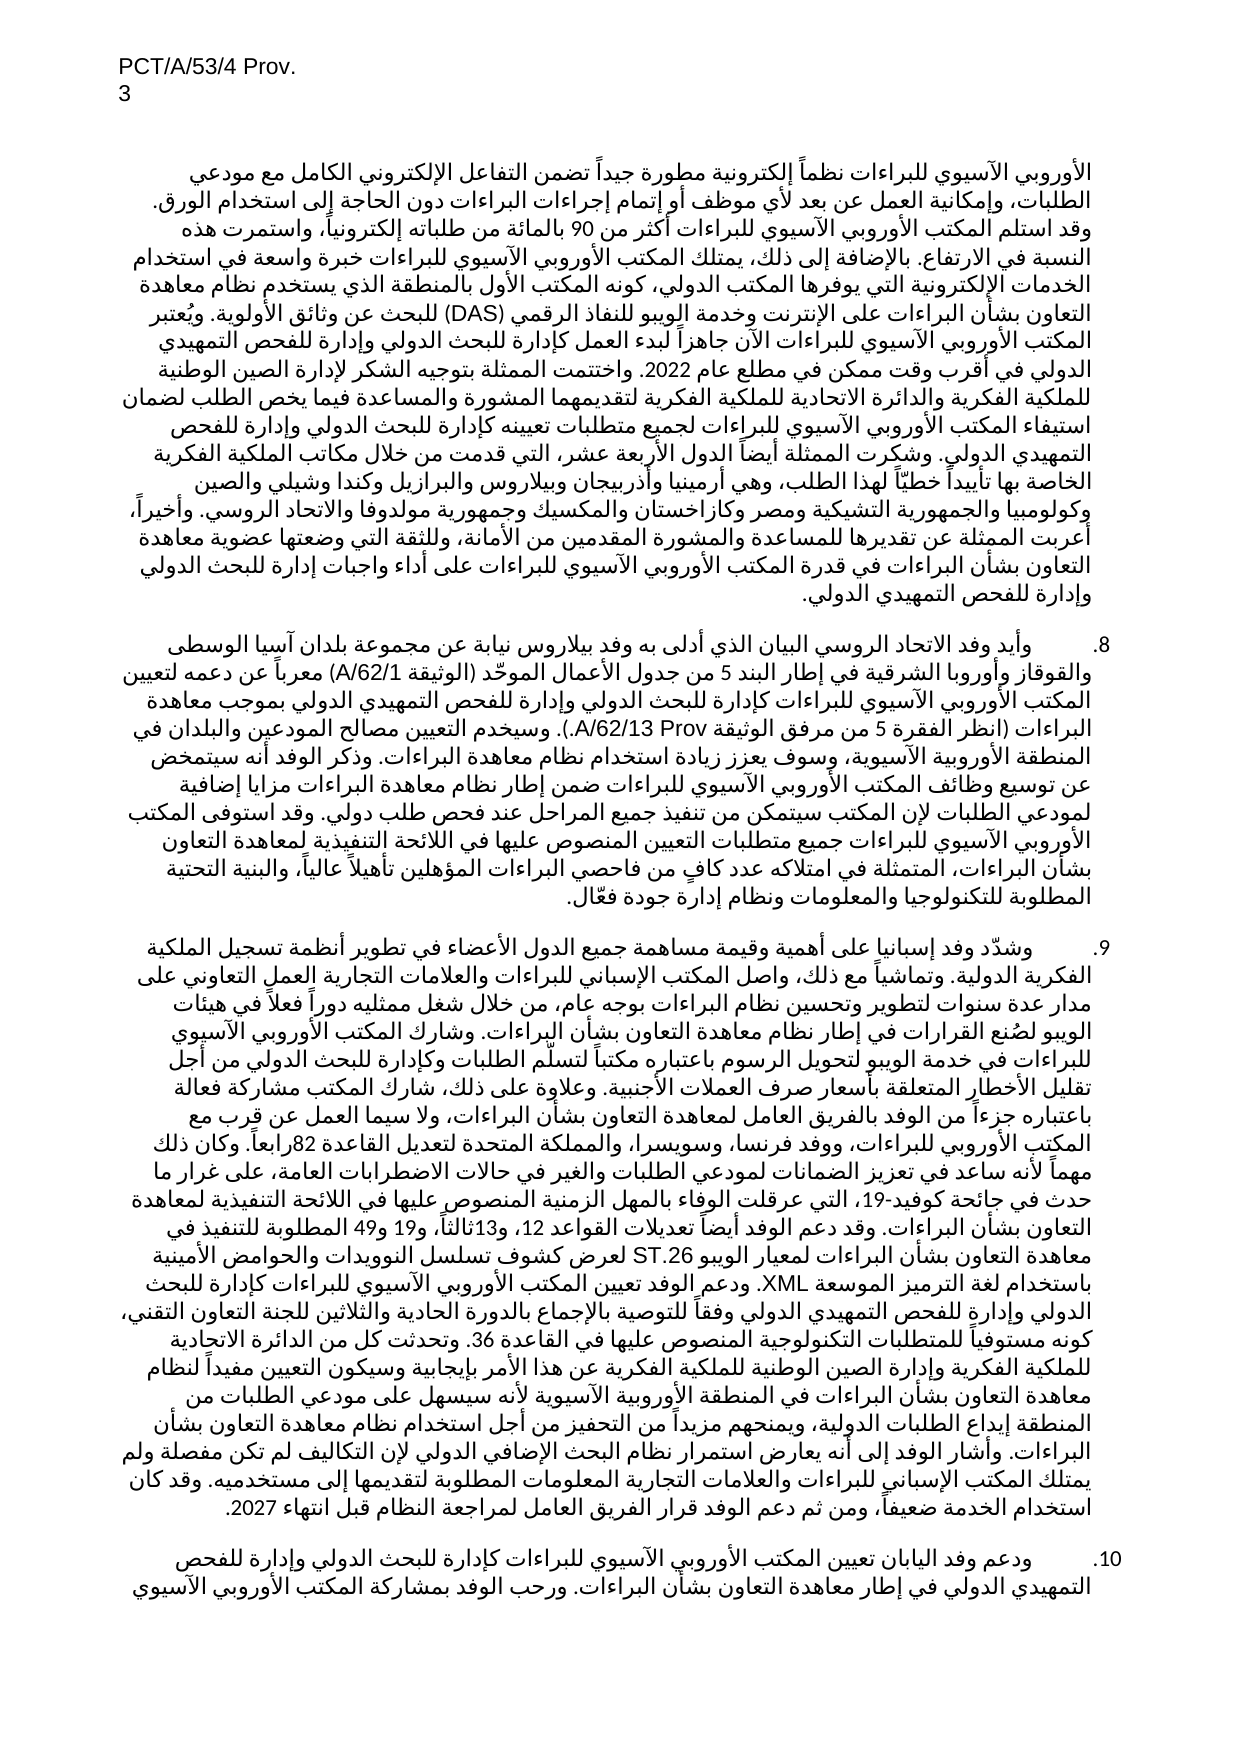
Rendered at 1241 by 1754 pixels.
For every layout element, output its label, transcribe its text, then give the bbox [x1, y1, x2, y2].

text وشدّد وفد إسبانيا على أهمية وقيمة مساهمة جميع الدول الأعضاء في تطوير أنظمة تسجيل الملكية الفكرية الدولية. وتماشياً مع ذلك، واصل المكتب الإسباني للبراءات والعلامات التجارية العمل التعاوني على مدار عدة سنوات لتطوير وتحسين نظام البراءات بوجه عام، من خلال شغل ممثليه دوراً فعلاً في هيئات الويبو لصُنع القرارات في إطار نظام معاهدة التعاون بشأن البراءات. وشارك المكتب الأوروبي الآسيوي للبراءات في خدمة الويبو لتحويل الرسوم باعتباره مكتباً لتسلّم الطلبات وكإدارة للبحث الدولي من أجل تقليل الأخطار المتعلقة بأسعار صرف العملات الأجنبية. وعلاوة على ذلك، شارك المكتب مشاركة فعالة باعتباره جزءاً من الوفد بالفريق العامل لمعاهدة التعاون بشأن البراءات، ولا سيما العمل عن قرب مع المكتب الأوروبي للبراءات، ووفد فرنسا، وسويسرا، والمملكة المتحدة لتعديل القاعدة 82رابعاً. وكان ذلك مهماً لأنه ساعد في تعزيز الضمانات لمودعي الطلبات والغير في حالات الاضطرابات العامة، على غرار ما حدث في جائحة كوفيد-19، التي عرقلت الوفاء بالمهل الزمنية المنصوص عليها في اللائحة التنفيذية لمعاهدة التعاون بشأن البراءات. وقد دعم الوفد أيضاً تعديلات القواعد 12، و13ثالثاً، و19 و49 المطلوبة للتنفيذ في معاهدة التعاون بشأن البراءات لمعيار الويبو ST.26 لعرض كشوف تسلسل النوويدات والحوامض الأمينية باستخدام لغة الترميز الموسعة XML. ودعم الوفد تعيين المكتب الأوروبي الآسيوي للبراءات كإدارة للبحث الدولي وإدارة للفحص التمهيدي الدولي وفقاً للتوصية بالإجماع بالدورة الحادية والثلاثين للجنة التعاون التقني، كونه مستوفياً للمتطلبات التكنولوجية المنصوص عليها في القاعدة 36. وتحدثت كل من الدائرة الاتحادية للملكية الفكرية وإدارة الصين الوطنية للملكية الفكرية عن هذا الأمر بإيجابية وسيكون التعيين مفيداً لنظام معاهدة التعاون بشأن البراءات في المنطقة الأوروبية الآسيوية لأنه سيسهل على مودعي الطلبات من المنطقة إيداع الطلبات الدولية، ويمنحهم مزيداً من التحفيز من أجل استخدام نظام معاهدة التعاون بشأن البراءات. وأشار الوفد إلى أنه يعارض استمرار نظام البحث الإضافي الدولي لإن التكاليف لم تكن مفصلة ولم يمتلك المكتب الإسباني للبراءات والعلامات التجارية المعلومات المطلوبة لتقديمها إلى مستخدميه. وقد كان استخدام الخدمة ضعيفاً، ومن ثم دعم الوفد قرار الفريق العامل لمراجعة النظام قبل انتهاء 2027. [118, 933, 1092, 1521]
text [118, 158, 1092, 607]
text وأيد وفد الاتحاد الروسي البيان الذي أدلى به وفد بيلاروس نيابة عن مجموعة بلدان آسيا الوسطى والقوقاز وأوروبا الشرقية في إطار البند 5 من جدول الأعمال الموحّد (الوثيقة A/62/1) معرباً عن دعمه لتعيين المكتب الأوروبي الآسيوي للبراءات كإدارة للبحث الدولي وإدارة للفحص التمهيدي الدولي بموجب معاهدة البراءات (انظر الفقرة 5 من مرفق الوثيقة A/62/13 Prov.). وسيخدم التعيين مصالح المودعين والبلدان في المنطقة الأوروبية الآسيوية، وسوف يعزز زيادة استخدام نظام معاهدة البراءات. وذكر الوفد أنه سيتمخض عن توسيع وظائف المكتب الأوروبي الآسيوي للبراءات ضمن إطار نظام معاهدة البراءات مزايا إضافية لمودعي الطلبات لإن المكتب سيتمكن من تنفيذ جميع المراحل عند فحص طلب دولي. وقد استوفى المكتب الأوروبي الآسيوي للبراءات جميع متطلبات التعيين المنصوص عليها في اللائحة التنفيذية لمعاهدة التعاون بشأن البراءات، المتمثلة في امتلاكه عدد كافٍ من فاحصي البراءات المؤهلين تأهيلاً عالياً، والبنية التحتية المطلوبة للتكنولوجيا والمعلومات ونظام إدارة جودة فعّال. [118, 630, 1092, 910]
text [118, 1544, 1092, 1600]
